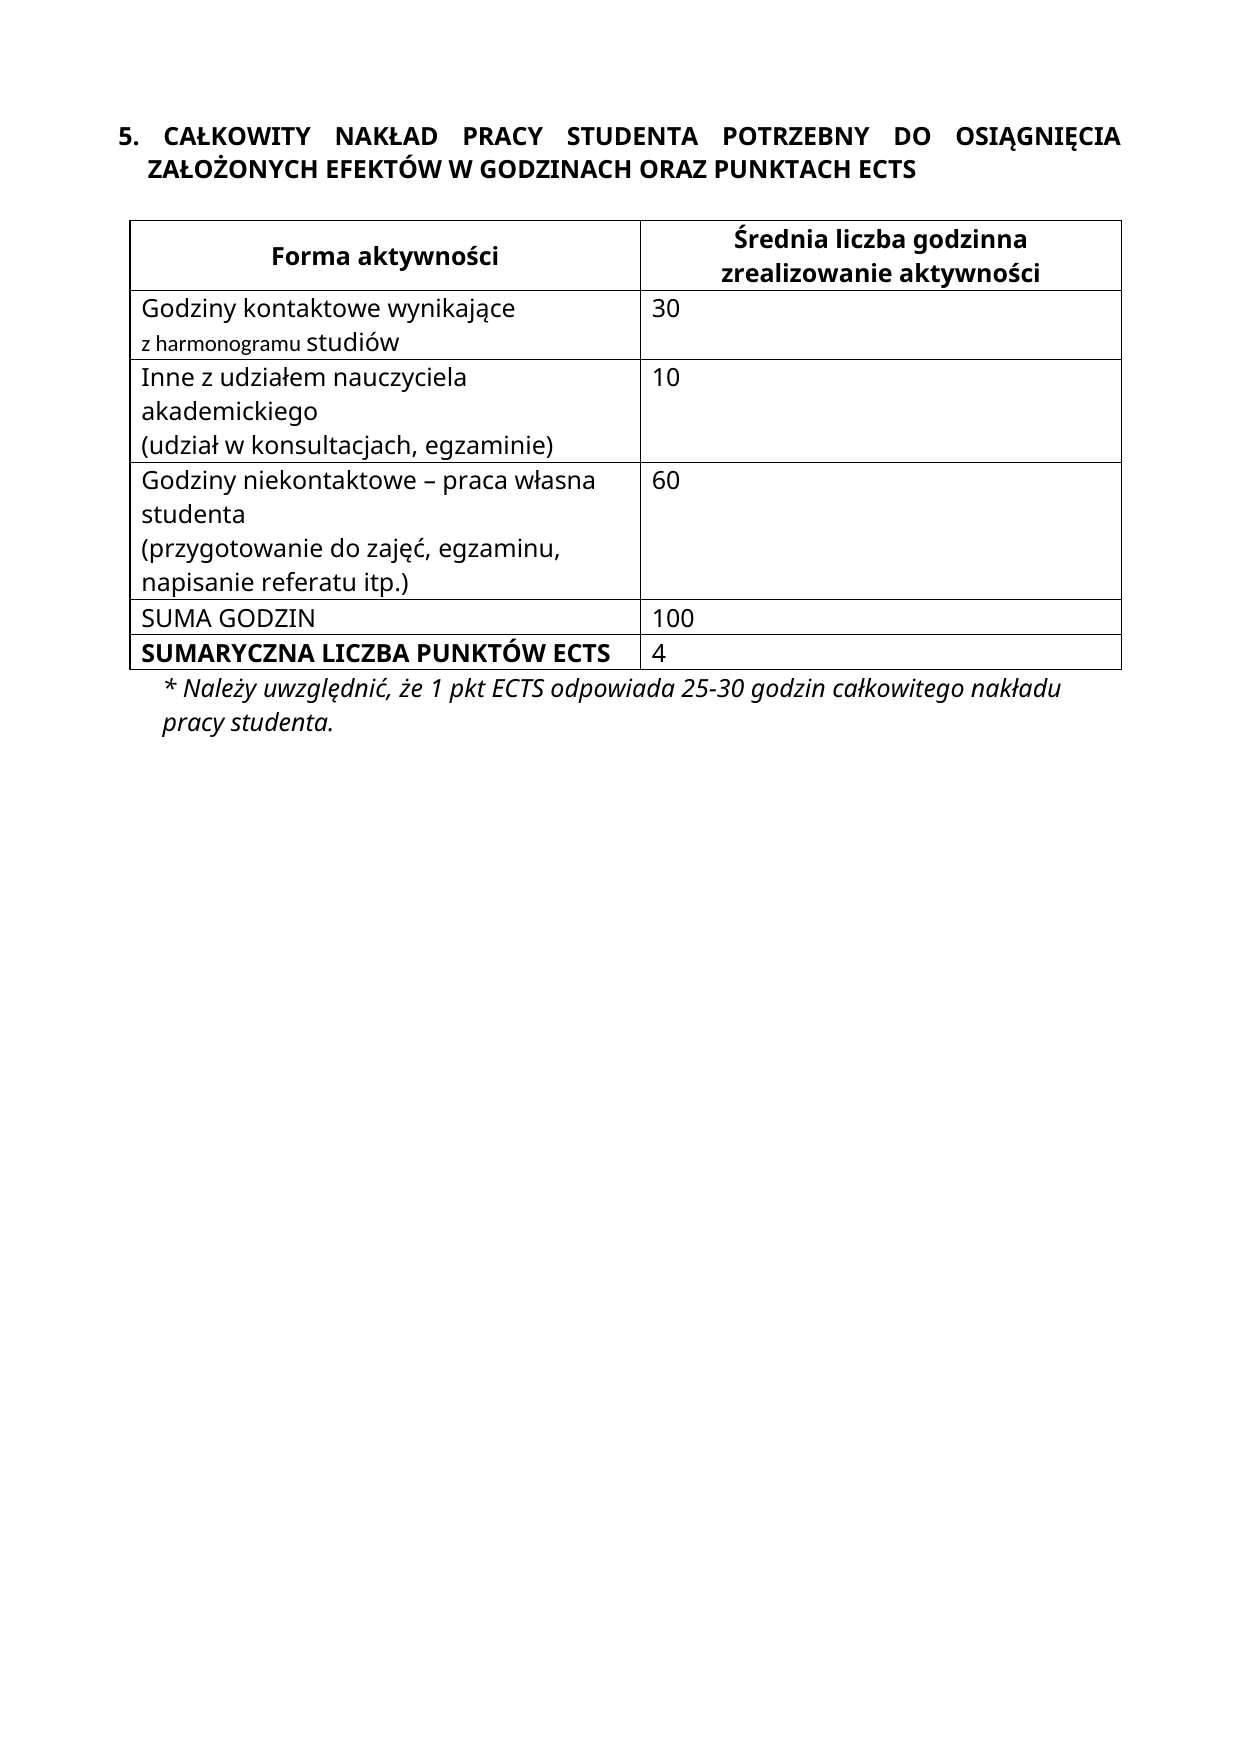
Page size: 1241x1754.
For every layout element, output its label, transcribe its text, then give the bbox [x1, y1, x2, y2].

table_cell Godziny niekontaktowe – praca własna studenta (przygotowanie do zajęć, egzaminu, napisanie referatu itp.) [131, 463, 640, 599]
table_header Średnia liczba godzinna zrealizowanie aktywności [641, 221, 1121, 289]
table_header Forma aktywności [131, 221, 640, 289]
table_cell 100 [641, 600, 1121, 634]
text * Należy uwzględnić, że 1 pkt ECTS odpowiada 25-30 godzin całkowitego nakładu pracy studenta. [162, 670, 1122, 738]
table_cell 60 [641, 463, 1121, 599]
table_cell 30 [641, 291, 1121, 359]
table_cell SUMA GODZIN [131, 600, 640, 634]
table_cell SUMARYCZNA LICZBA PUNKTÓW ECTS [131, 635, 640, 669]
table_cell 10 [641, 360, 1121, 462]
table_cell Godziny kontaktowe wynikające z harmonogramu studiów [131, 291, 640, 359]
table_cell 4 [641, 635, 1121, 669]
table_cell Inne z udziałem nauczyciela akademickiego (udział w konsultacjach, egzaminie) [131, 360, 640, 462]
text 5. CAŁKOWITY NAKŁAD PRACY STUDENTA POTRZEBNY DO OSIĄGNIĘCIA ZAŁOŻONYCH EFEKTÓW W GODZINACH ORAZ PUNKTACH ECTS [118, 118, 1122, 186]
